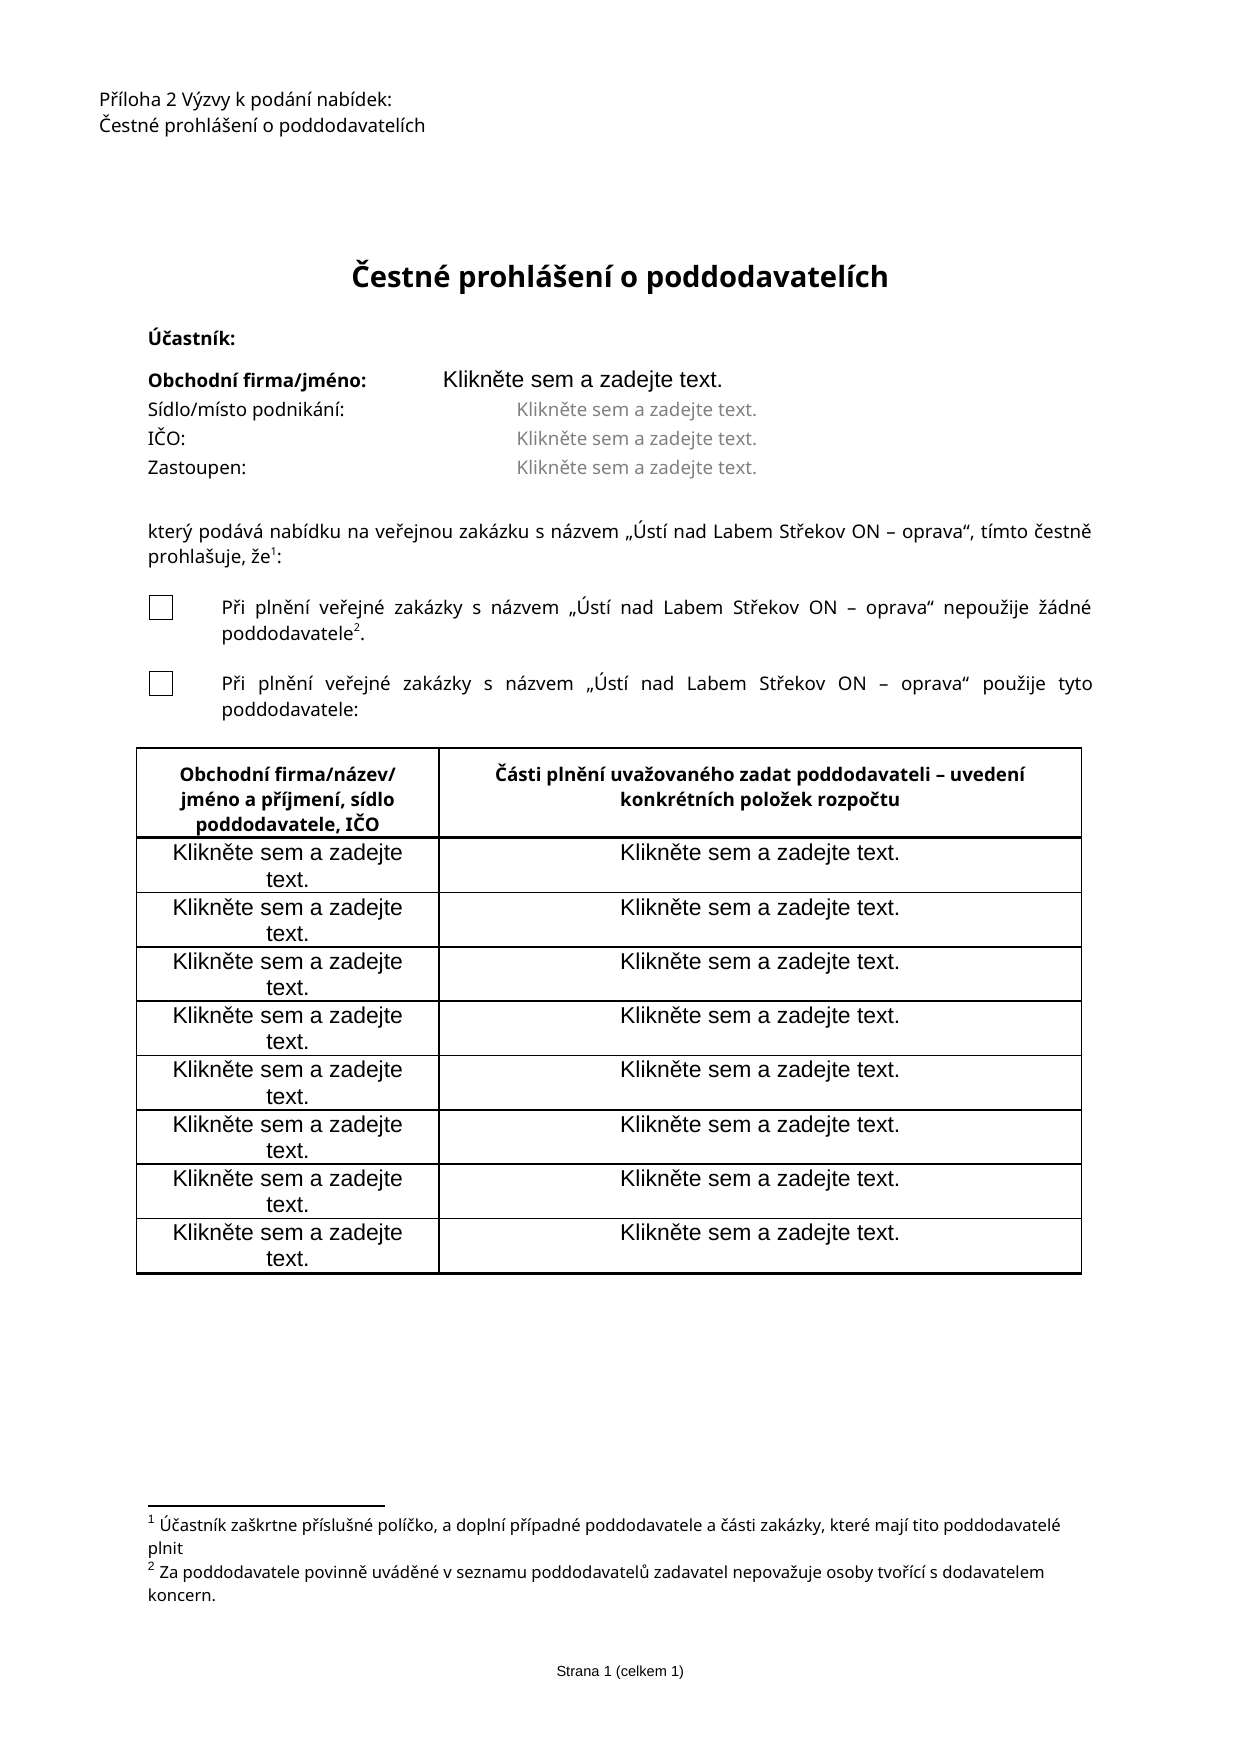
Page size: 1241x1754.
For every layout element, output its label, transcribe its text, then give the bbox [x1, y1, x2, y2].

text který podává nabídku na veřejnou zakázku s názvem „Ústí nad Labem Střekov ON – oprava“, tímto čestně prohlašuje, že: [148, 518, 1093, 569]
text IČO: [148, 422, 1093, 451]
text Účastník: [148, 321, 1093, 352]
text Zastoupen: [148, 451, 1093, 480]
text Sídlo/místo podnikání: [148, 393, 1093, 422]
text Při plnění veřejné zakázky s názvem „Ústí nad Labem Střekov ON – oprava“ použije tyto poddodavatele: [148, 670, 1093, 721]
table_header Části plnění uvažovaného zadat poddodavateli – uvedení konkrétních položek rozpočtu [440, 749, 1081, 836]
title Čestné prohlášení o poddodavatelích [148, 256, 1093, 296]
table_header Obchodní firma/název/ jméno a příjmení, sídlo poddodavatele, IČO [137, 749, 438, 836]
text Obchodní firma/jméno: [148, 364, 1093, 393]
text Při plnění veřejné zakázky s názvem „Ústí nad Labem Střekov ON – oprava“ nepoužije žádné poddodavatele. [148, 594, 1093, 645]
